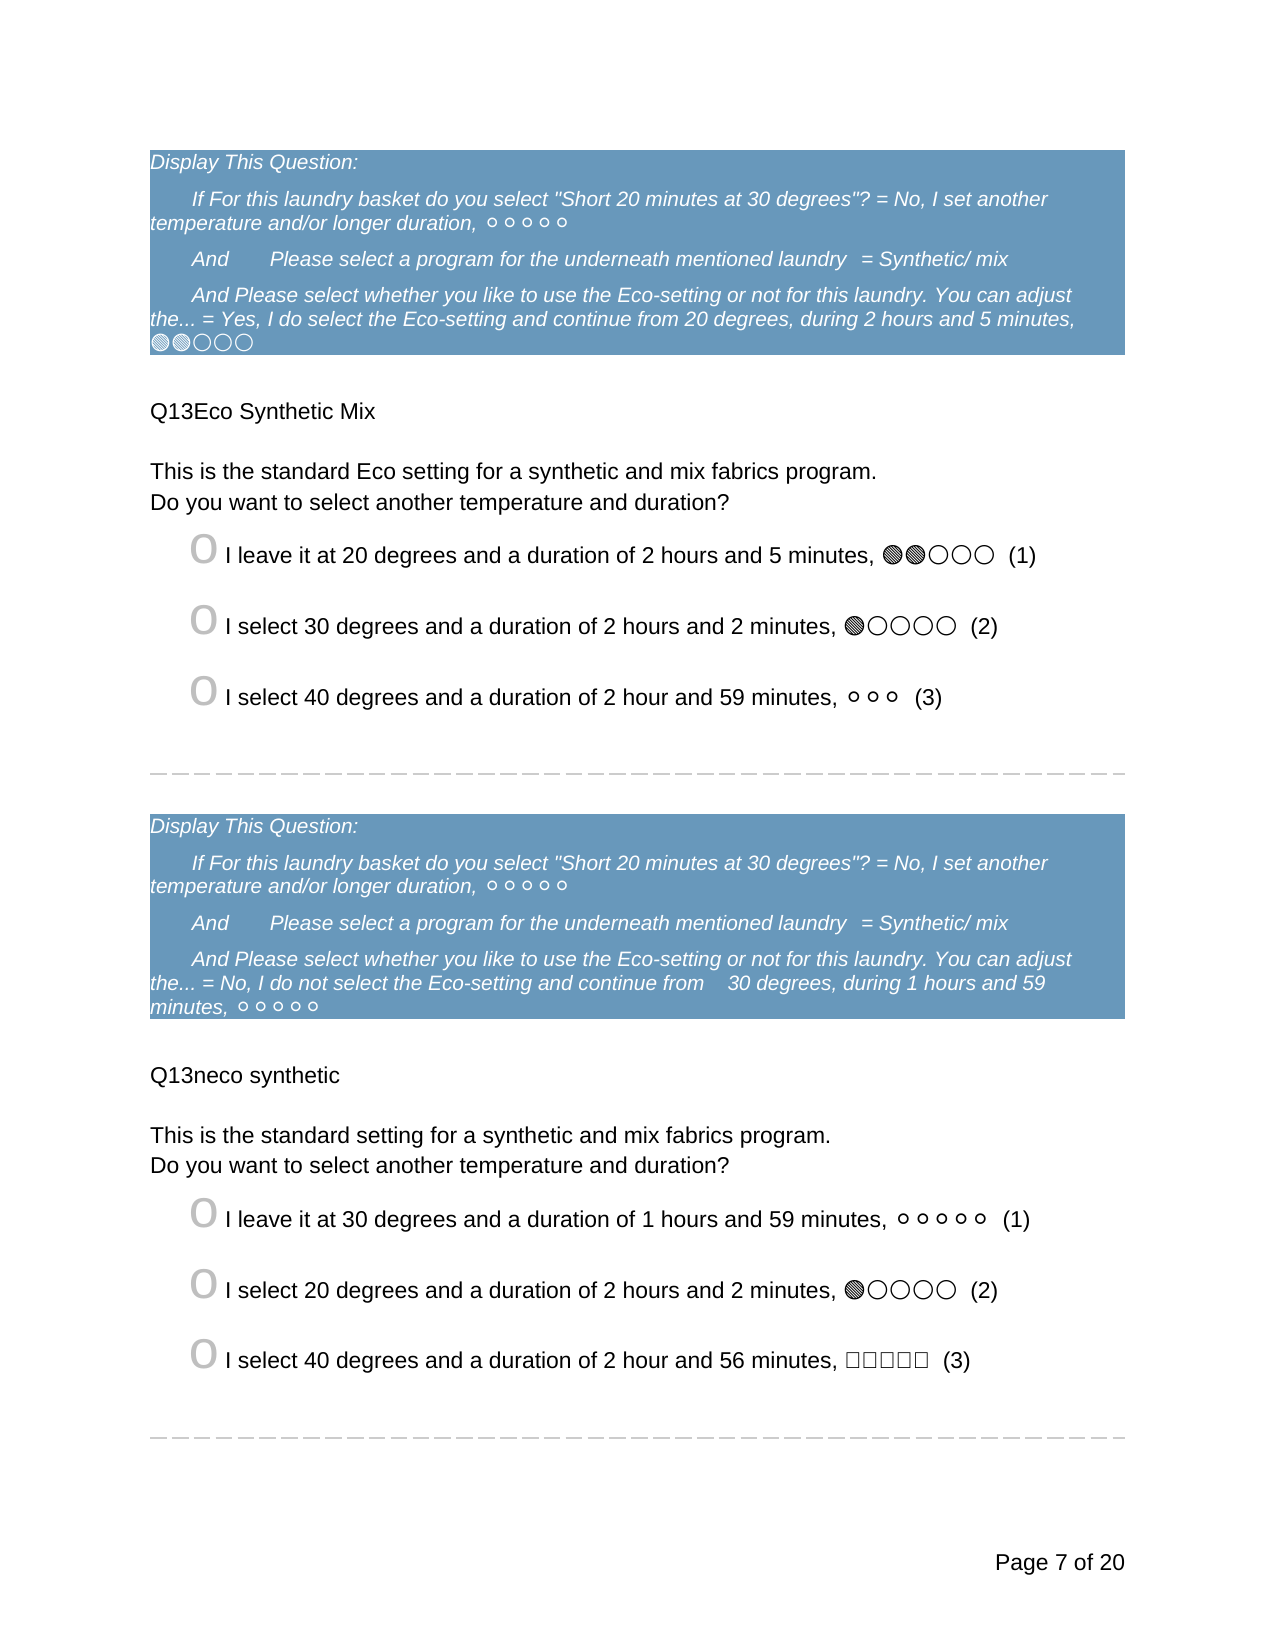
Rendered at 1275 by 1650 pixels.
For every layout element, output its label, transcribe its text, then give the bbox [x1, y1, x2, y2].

list I leave it at 20 degrees and a duration of 2 hours and 5 minutes, 🟢🟢⚪️⚪️⚪️ (1) [187, 519, 1125, 580]
list I select 40 degrees and a duration of 2 hour and 56 minutes, 🔴🔴🔴🔴🔴 (3) [187, 1324, 1125, 1385]
text And Please select whether you like to use the Eco-setting or not for this laundry. You can adjust the... = No, I do not select the Eco-setting and continue from 30 degrees, during 1 hours and 59 minutes, ⚪️⚪️⚪️⚪️⚪️ [150, 947, 1125, 1019]
list I select 30 degrees and a duration of 2 hours and 2 minutes, 🟢⚪️⚪️⚪️⚪️ (2) [187, 589, 1125, 651]
text Display This Question: [150, 150, 1125, 174]
text Display This Question: [150, 814, 1125, 838]
text And Please select whether you like to use the Eco-setting or not for this laundry. You can adjust the... = Yes, I do select the Eco-setting and continue from 20 degrees, during 2 hours and 5 minutes, 🟢🟢⚪️⚪️⚪️ [150, 283, 1125, 355]
list I leave it at 30 degrees and a duration of 1 hours and 59 minutes, ⚪️⚪️⚪️⚪️⚪️ (1) [187, 1183, 1125, 1244]
text Q13neco synthetic This is the standard setting for a synthetic and mix fabrics program. Do you want to select another temperature and duration? [150, 1062, 1125, 1179]
list I select 40 degrees and a duration of 2 hour and 59 minutes, 🔴🔴⚪️⚪️⚪️ (3) [187, 660, 1125, 721]
text If For this laundry basket do you select "Short 20 minutes at 30 degrees"? = No, I set another temperature and/or longer duration, ⚪️⚪️⚪️⚪️⚪️ [150, 850, 1125, 898]
text And Please select a program for the underneath mentioned laundry = Synthetic/ mix [150, 247, 1125, 271]
text And Please select a program for the underneath mentioned laundry = Synthetic/ mix [150, 911, 1125, 935]
text Q13Eco Synthetic Mix This is the standard Eco setting for a synthetic and mix fabrics program. Do you want to select another temperature and duration? [150, 398, 1125, 515]
list I select 20 degrees and a duration of 2 hours and 2 minutes, 🟢⚪️⚪️⚪️⚪️ (2) [187, 1253, 1125, 1314]
text If For this laundry basket do you select "Short 20 minutes at 30 degrees"? = No, I set another temperature and/or longer duration, ⚪️⚪️⚪️⚪️⚪️ [150, 186, 1125, 234]
